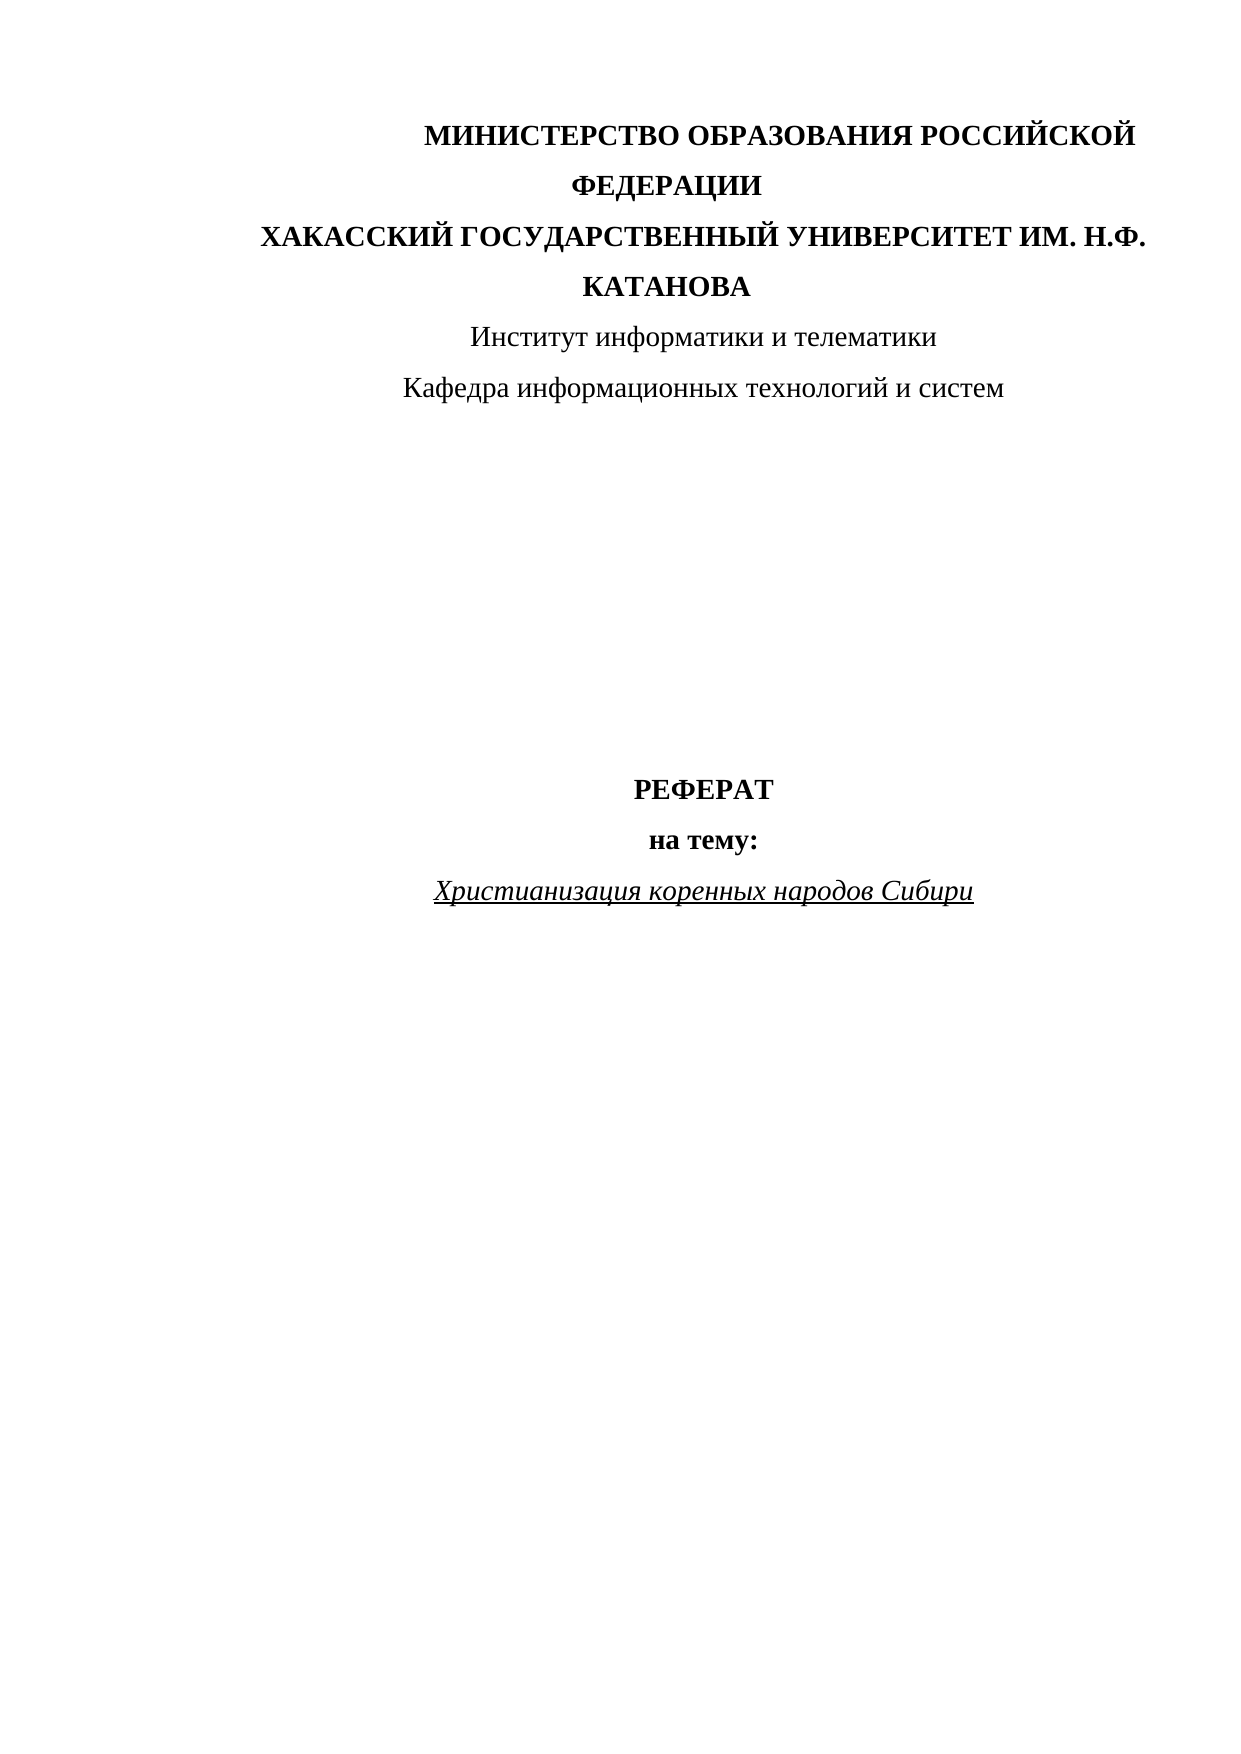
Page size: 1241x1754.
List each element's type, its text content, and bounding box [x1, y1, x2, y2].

text ХАКАССКИЙ ГОСУДАРСТВЕННЫЙ УНИВЕРСИТЕТ ИМ. Н.Ф. КАТАНОВА [181, 219, 1152, 303]
text МИНИСТЕРСТВО ОБРАЗОВАНИЯ РОССИЙСКОЙ ФЕДЕРАЦИИ [181, 118, 1152, 202]
text Христианизация коренных народов Сибири [181, 873, 1152, 906]
text Институт информатики и телематики [181, 319, 1152, 353]
text на тему: [181, 822, 1152, 856]
text РЕФЕРАТ [181, 772, 1152, 806]
text Кафедра информационных технологий и систем [181, 370, 1152, 403]
